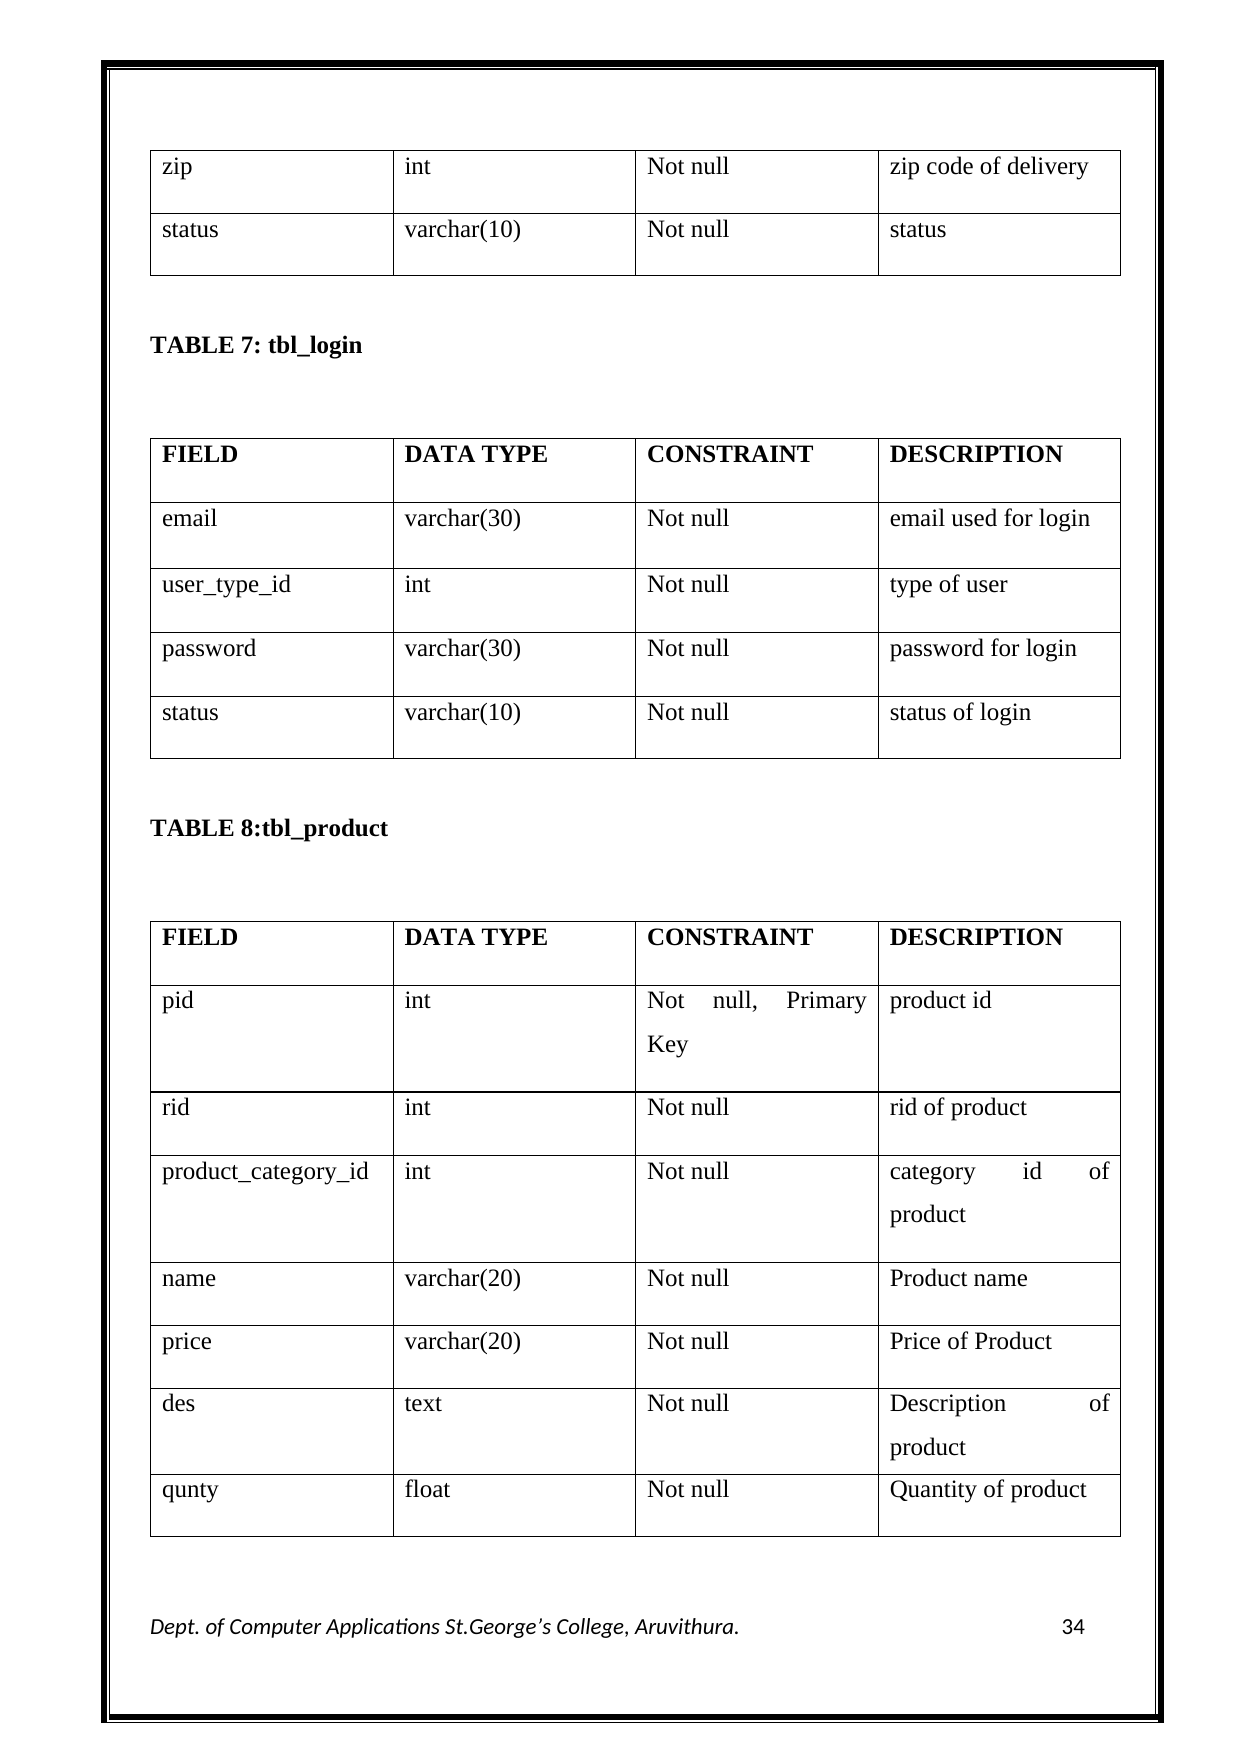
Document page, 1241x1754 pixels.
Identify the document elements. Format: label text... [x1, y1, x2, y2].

table_cell Not null [636, 697, 878, 758]
table_cell Price of Product [879, 1326, 1120, 1387]
table_header CONSTRAINT [636, 439, 878, 502]
table_header CONSTRAINT [636, 922, 878, 984]
table_cell Not null [636, 1326, 878, 1387]
table_cell varchar(20) [394, 1263, 635, 1325]
text TABLE 7: tbl_login [150, 330, 1090, 359]
table_cell password for login [879, 633, 1120, 696]
table_cell text [394, 1389, 635, 1473]
table_cell Not null [636, 1475, 878, 1536]
table_cell password [151, 633, 393, 696]
table_cell float [394, 1475, 635, 1536]
table_cell Not null, Primary Key [636, 986, 878, 1091]
table_cell Product name [879, 1263, 1120, 1325]
table_header DATA TYPE [394, 922, 635, 984]
table_header DATA TYPE [394, 439, 635, 502]
table_cell name [151, 1263, 393, 1325]
text TABLE 8:tbl_product [150, 813, 1090, 842]
table_cell Not null [636, 1156, 878, 1262]
table_cell rid [151, 1093, 393, 1155]
table_cell varchar(20) [394, 1326, 635, 1387]
table_header FIELD [151, 439, 393, 502]
table_header FIELD [151, 922, 393, 984]
table_cell Not null [636, 151, 878, 213]
table_cell pid [151, 986, 393, 1091]
table_cell rid of product [879, 1093, 1120, 1155]
table_cell email used for login [879, 503, 1120, 568]
table_cell zip [151, 151, 393, 213]
table_cell Not null [636, 633, 878, 696]
table_cell int [394, 151, 635, 213]
table_cell Description of product [879, 1389, 1120, 1473]
table_cell qunty [151, 1475, 393, 1536]
table_cell varchar(10) [394, 214, 635, 275]
table_header DESCRIPTION [879, 922, 1120, 984]
table_cell int [394, 1156, 635, 1262]
table_cell type of user [879, 569, 1120, 632]
table_cell int [394, 986, 635, 1091]
table_cell Not null [636, 569, 878, 632]
table_cell int [394, 569, 635, 632]
table_cell category id of product [879, 1156, 1120, 1262]
table_cell status [151, 214, 393, 275]
table_cell varchar(10) [394, 697, 635, 758]
table_cell varchar(30) [394, 503, 635, 568]
table_cell email [151, 503, 393, 568]
table_cell status of login [879, 697, 1120, 758]
table_cell status [151, 697, 393, 758]
table_header DESCRIPTION [879, 439, 1120, 502]
table_cell price [151, 1326, 393, 1387]
table_cell product_category_id [151, 1156, 393, 1262]
table_cell zip code of delivery [879, 151, 1120, 213]
table_cell status [879, 214, 1120, 275]
table_cell Quantity of product [879, 1475, 1120, 1536]
table_cell Not null [636, 503, 878, 568]
table_cell Not null [636, 214, 878, 275]
table_cell Not null [636, 1389, 878, 1473]
table_cell des [151, 1389, 393, 1473]
table_cell Not null [636, 1263, 878, 1325]
table_cell int [394, 1093, 635, 1155]
table_cell Not null [636, 1093, 878, 1155]
table_cell product id [879, 986, 1120, 1091]
table_cell varchar(30) [394, 633, 635, 696]
table_cell user_type_id [151, 569, 393, 632]
